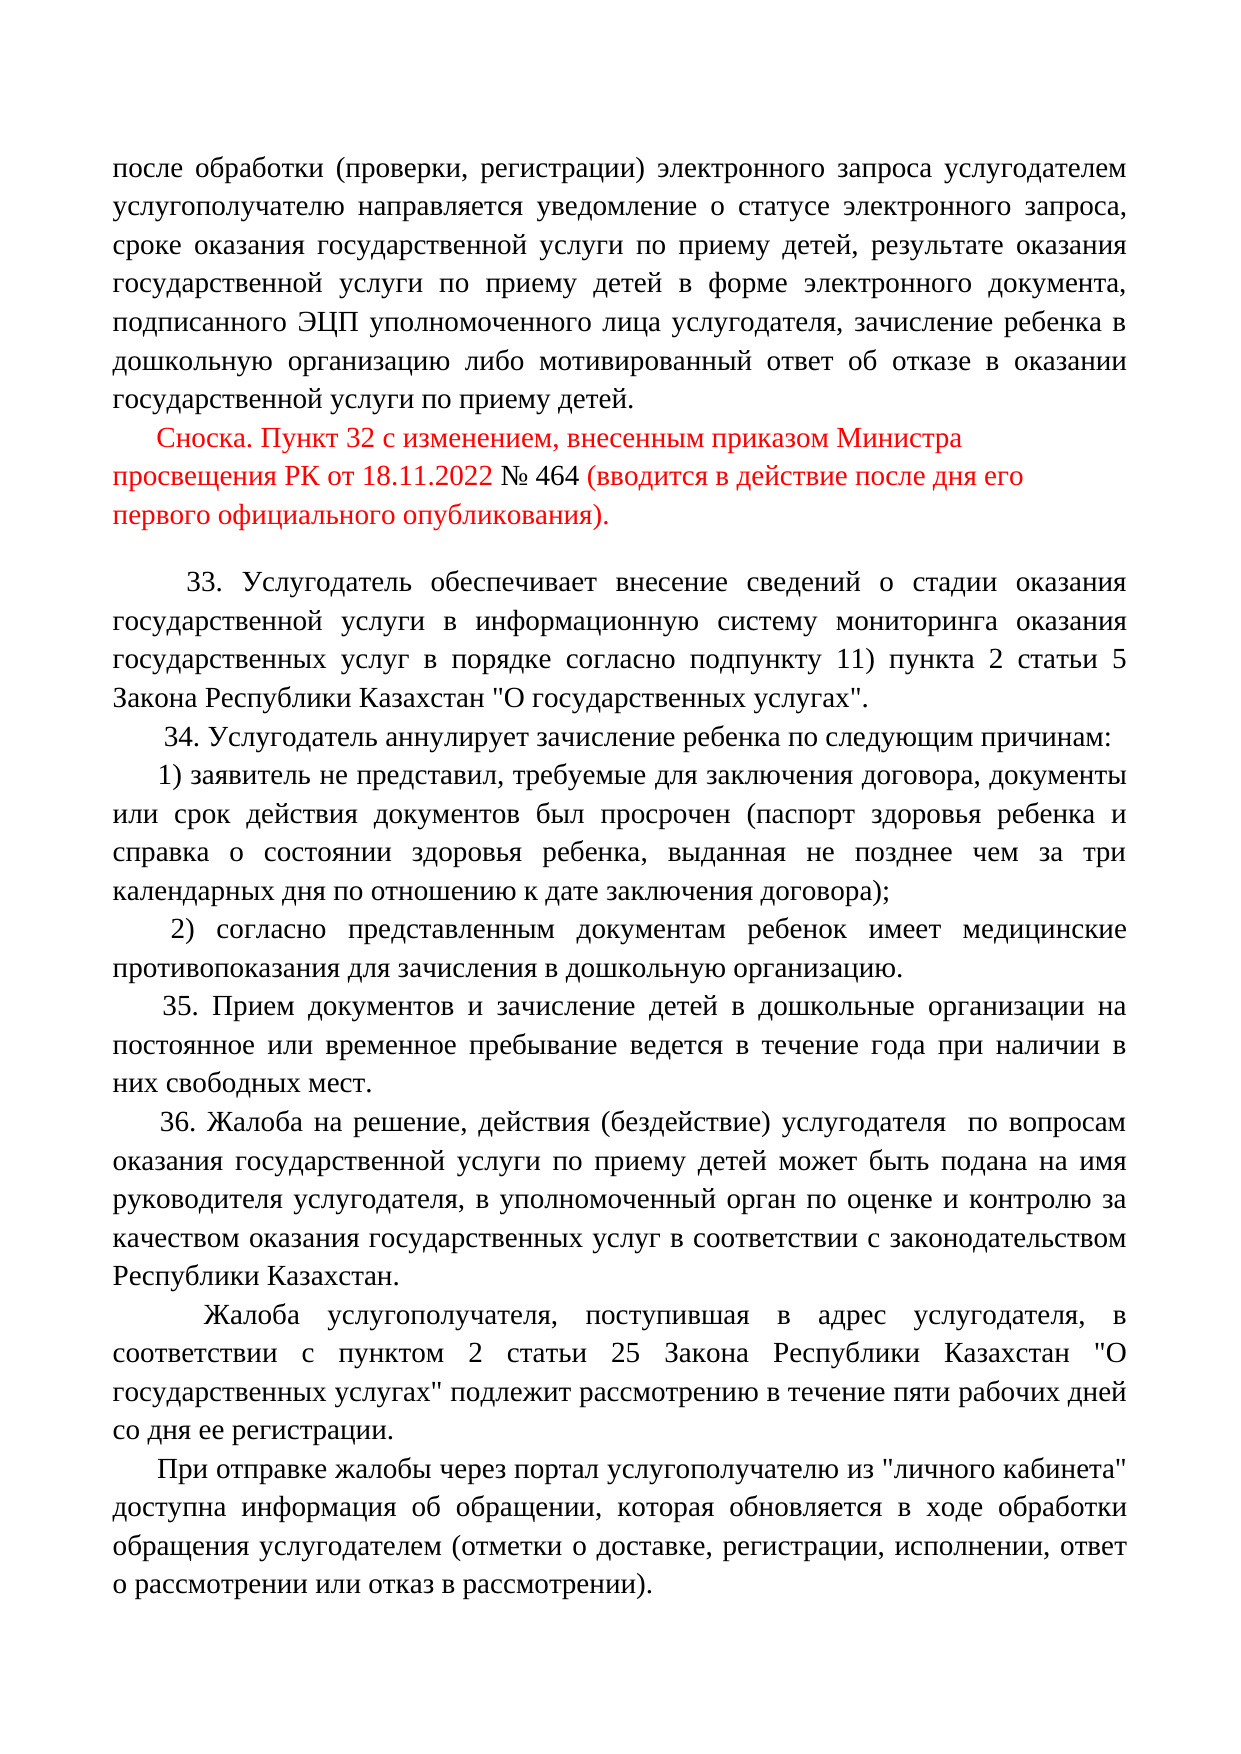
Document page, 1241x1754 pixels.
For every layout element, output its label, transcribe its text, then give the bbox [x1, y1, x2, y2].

text 34. Услугодатель аннулирует зачисление ребенка по следующим причинам: [112, 719, 1128, 752]
text При отправке жалобы через портал услугополучателю из "личного кабинета" доступна информация об обращении, которая обновляется в ходе обработки обращения услугодателем (отметки о доставке, регистрации, исполнении, ответ о рассмотрении или отказ в рассмотрении). [112, 1451, 1128, 1600]
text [112, 150, 1128, 415]
text Жалоба услугополучателя, поступившая в адрес услугодателя, в соответствии с пунктом 2 статьи 25 Закона Республики Казахстан "О государственных услугах" подлежит рассмотрению в течение пяти рабочих дней со дня ее регистрации. [112, 1297, 1128, 1446]
text 36. Жалоба на решение, действия (бездействие) услугодателя по вопросам оказания государственной услуги по приему детей может быть подана на имя руководителя услугодателя, в уполномоченный орган по оценке и контролю за качеством оказания государственных услуг в соответствии с законодательством Республики Казахстан. [112, 1104, 1128, 1292]
text Сноска. Пункт 32 с изменением, внесенным приказом Министра просвещения РК от 18.11.2022 № 464 (вводится в действие после дня его первого официального опубликования). [112, 420, 1128, 561]
text 2) согласно представленным документам ребенок имеет медицинские противопоказания для зачисления в дошкольную организацию. [112, 911, 1128, 983]
text 35. Прием документов и зачисление детей в дошкольные организации на постоянное или временное пребывание ведется в течение года при наличии в них свободных мест. [112, 988, 1128, 1099]
text 1) заявитель не представил, требуемые для заключения договора, документы или срок действия документов был просрочен (паспорт здоровья ребенка и справка о состоянии здоровья ребенка, выданная не позднее чем за три календарных дня по отношению к дате заключения договора); [112, 757, 1128, 906]
text 33. Услугодатель обеспечивает внесение сведений о стадии оказания государственной услуги в информационную систему мониторинга оказания государственных услуг в порядке согласно подпункту 11) пункта 2 статьи 5 Закона Республики Казахстан "О государственных услугах". [112, 564, 1128, 714]
